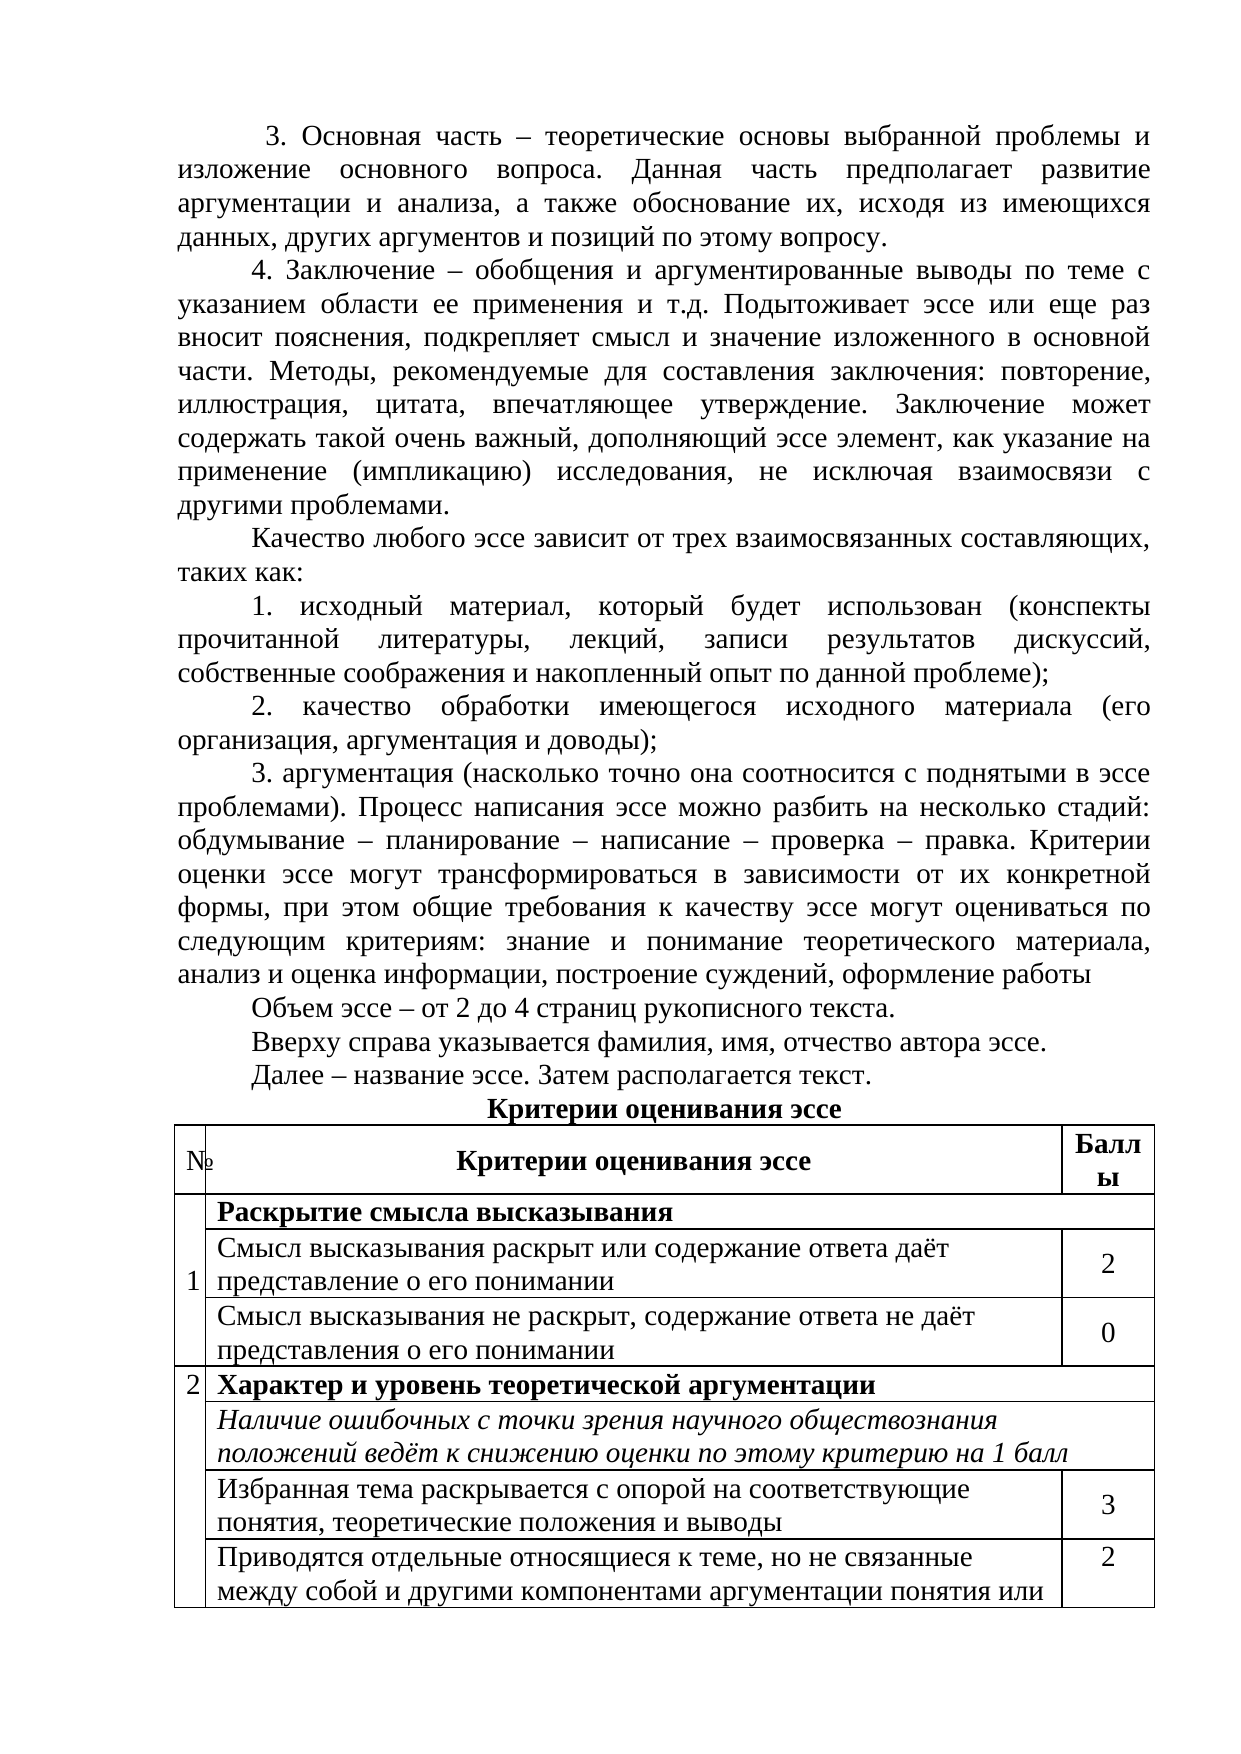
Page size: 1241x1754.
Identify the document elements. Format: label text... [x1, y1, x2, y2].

table_cell 2 [175, 1367, 205, 1606]
table_cell Смысл высказывания не раскрыт, содержание ответа не даёт представления о его понимании [206, 1298, 1061, 1365]
table_cell 2 [1063, 1230, 1154, 1297]
table_cell 0 [1063, 1298, 1154, 1365]
text 1. исходный материал, который будет использован (конспекты прочитанной литературы, лекций, записи результатов дискуссий, собственные соображения и накопленный опыт по данной проблеме); [177, 588, 1152, 688]
table_cell 2 [1063, 1540, 1154, 1606]
table_cell Избранная тема раскрывается с опорой на соответствующие понятия, теоретические положения и выводы [206, 1471, 1061, 1538]
table_cell Характер и уровень теоретической аргументации [206, 1367, 1154, 1401]
table_cell 3 [1063, 1471, 1154, 1538]
table_header Критерии оценивания эссе [206, 1126, 1061, 1193]
table_cell Раскрытие смысла высказывания [206, 1195, 1154, 1228]
text 3. Основная часть – теоретические основы выбранной проблемы и изложение основного вопроса. Данная часть предполагает развитие аргументации и анализа, а также обоснование их, исходя из имеющихся данных, других аргументов и позиций по этому вопросу. [177, 118, 1152, 252]
table_cell 1 [175, 1195, 205, 1365]
table_header № [175, 1126, 205, 1193]
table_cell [206, 1540, 1061, 1606]
table_cell Наличие ошибочных с точки зрения научного обществознания положений ведёт к снижению оценки по этому критерию на 1 балл [206, 1402, 1154, 1469]
text Критерии оценивания эссе [177, 1091, 1152, 1124]
text 2. качество обработки имеющегося исходного материала (его организация, аргументация и доводы); [177, 688, 1152, 755]
text Далее – название эссе. Затем располагается текст. [177, 1057, 1152, 1091]
text Объем эссе – от 2 до 4 страниц рукописного текста. [177, 990, 1152, 1024]
text 3. аргументация (насколько точно она соотносится с поднятыми в эссе проблемами). Процесс написания эссе можно разбить на несколько стадий: обдумывание – планирование – написание – проверка – правка. Критерии оценки эссе могут трансформироваться в зависимости от их конкретной формы, при этом общие требования к качеству эссе могут оцениваться по следующим критериям: знание и понимание теоретического материала, анализ и оценка информации, построение суждений, оформление работы [177, 755, 1152, 990]
text 4. Заключение – обобщения и аргументированные выводы по теме с указанием области ее применения и т.д. Подытоживает эссе или еще раз вносит пояснения, подкрепляет смысл и значение изложенного в основной части. Методы, рекомендуемые для составления заключения: повторение, иллюстрация, цитата, впечатляющее утверждение. Заключение может содержать такой очень важный, дополняющий эссе элемент, как указание на применение (импликацию) исследования, не исключая взаимосвязи с другими проблемами. [177, 252, 1152, 521]
text Вверху справа указывается фамилия, имя, отчество автора эссе. [177, 1024, 1152, 1057]
text Качество любого эссе зависит от трех взаимосвязанных составляющих, таких как: [177, 521, 1152, 588]
table_header Баллы [1063, 1126, 1154, 1193]
table_cell Смысл высказывания раскрыт или содержание ответа даёт представление о его понимании [206, 1230, 1061, 1297]
